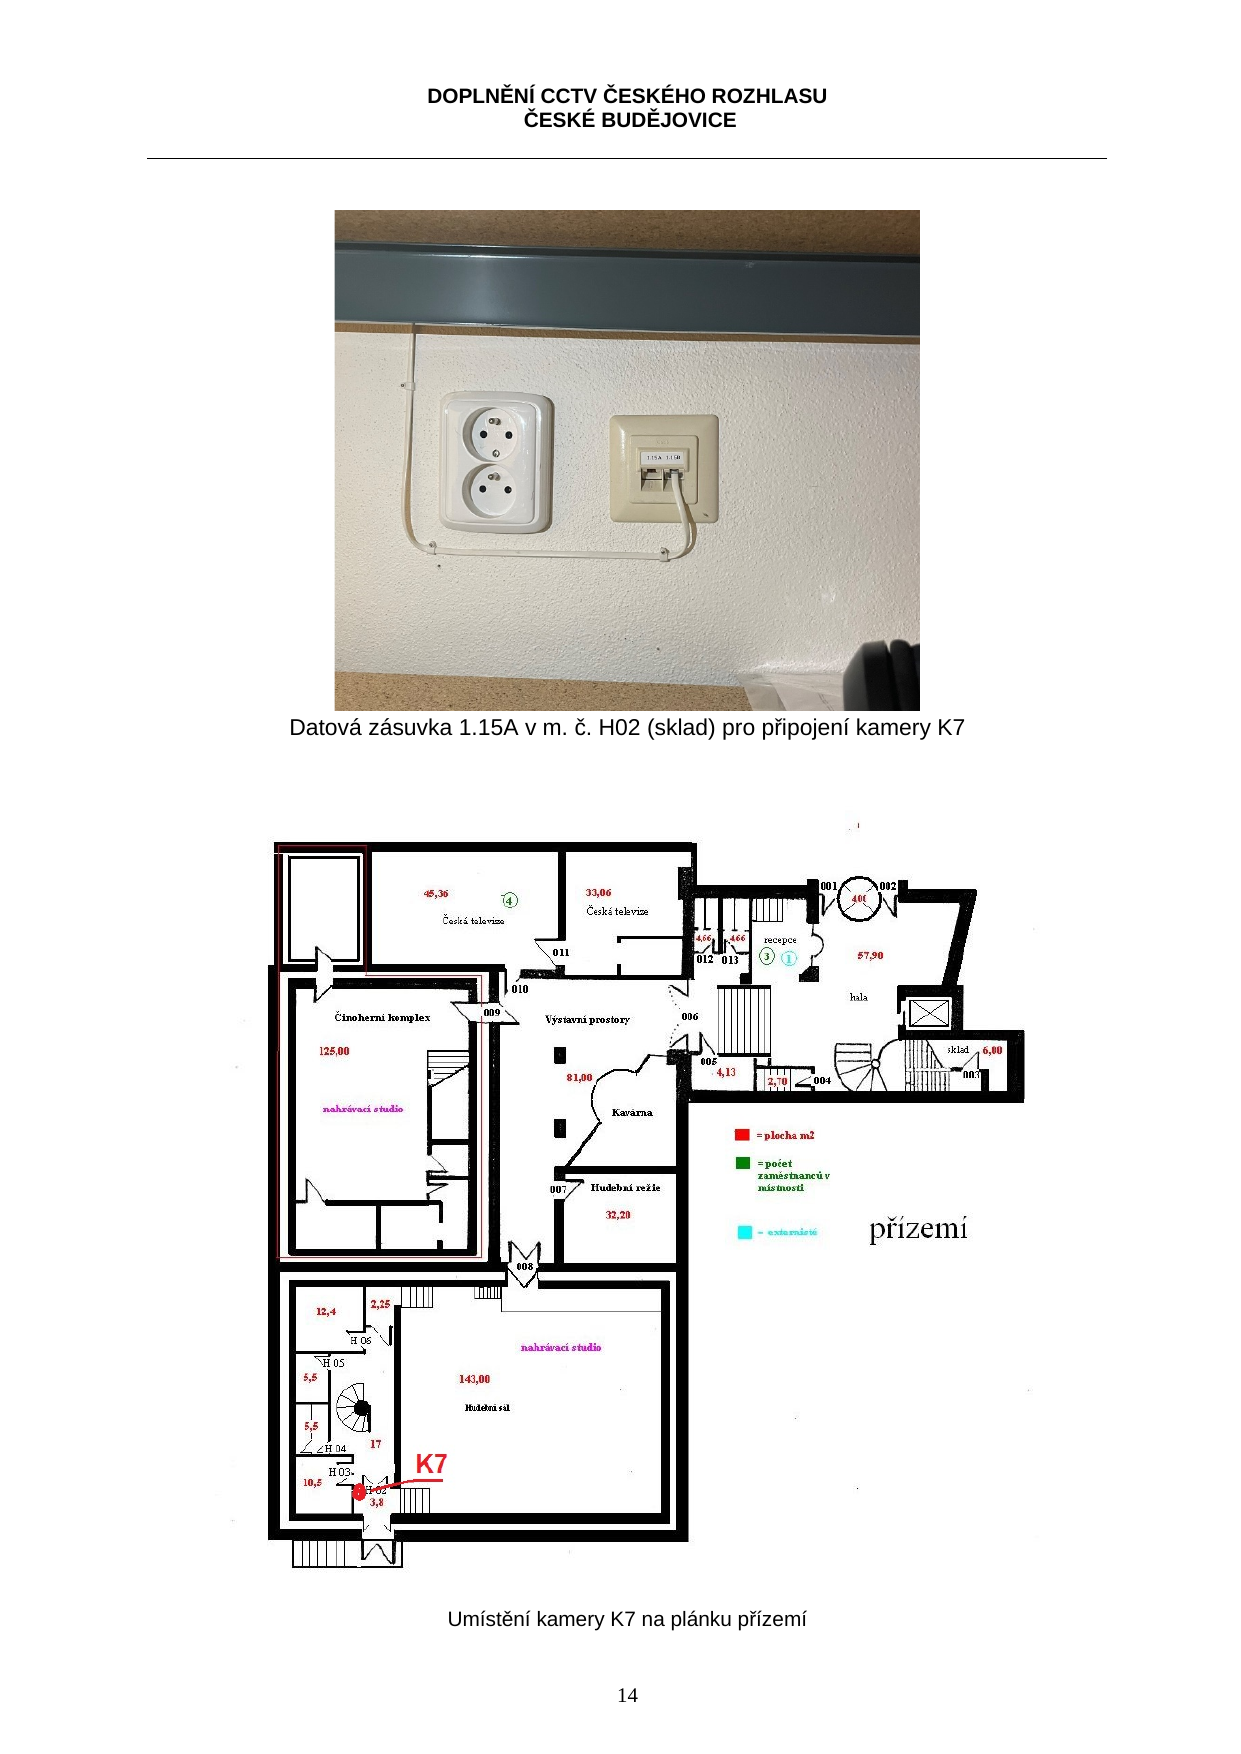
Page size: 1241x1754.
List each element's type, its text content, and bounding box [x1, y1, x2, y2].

text Datová zásuvka 1.15A v m. č. H02 (sklad) pro připojení kamery K7 [147, 714, 1107, 740]
text Umístění kamery K7 na plánku přízemí [147, 1606, 1107, 1630]
picture [214, 799, 1040, 1576]
picture [334, 210, 920, 711]
